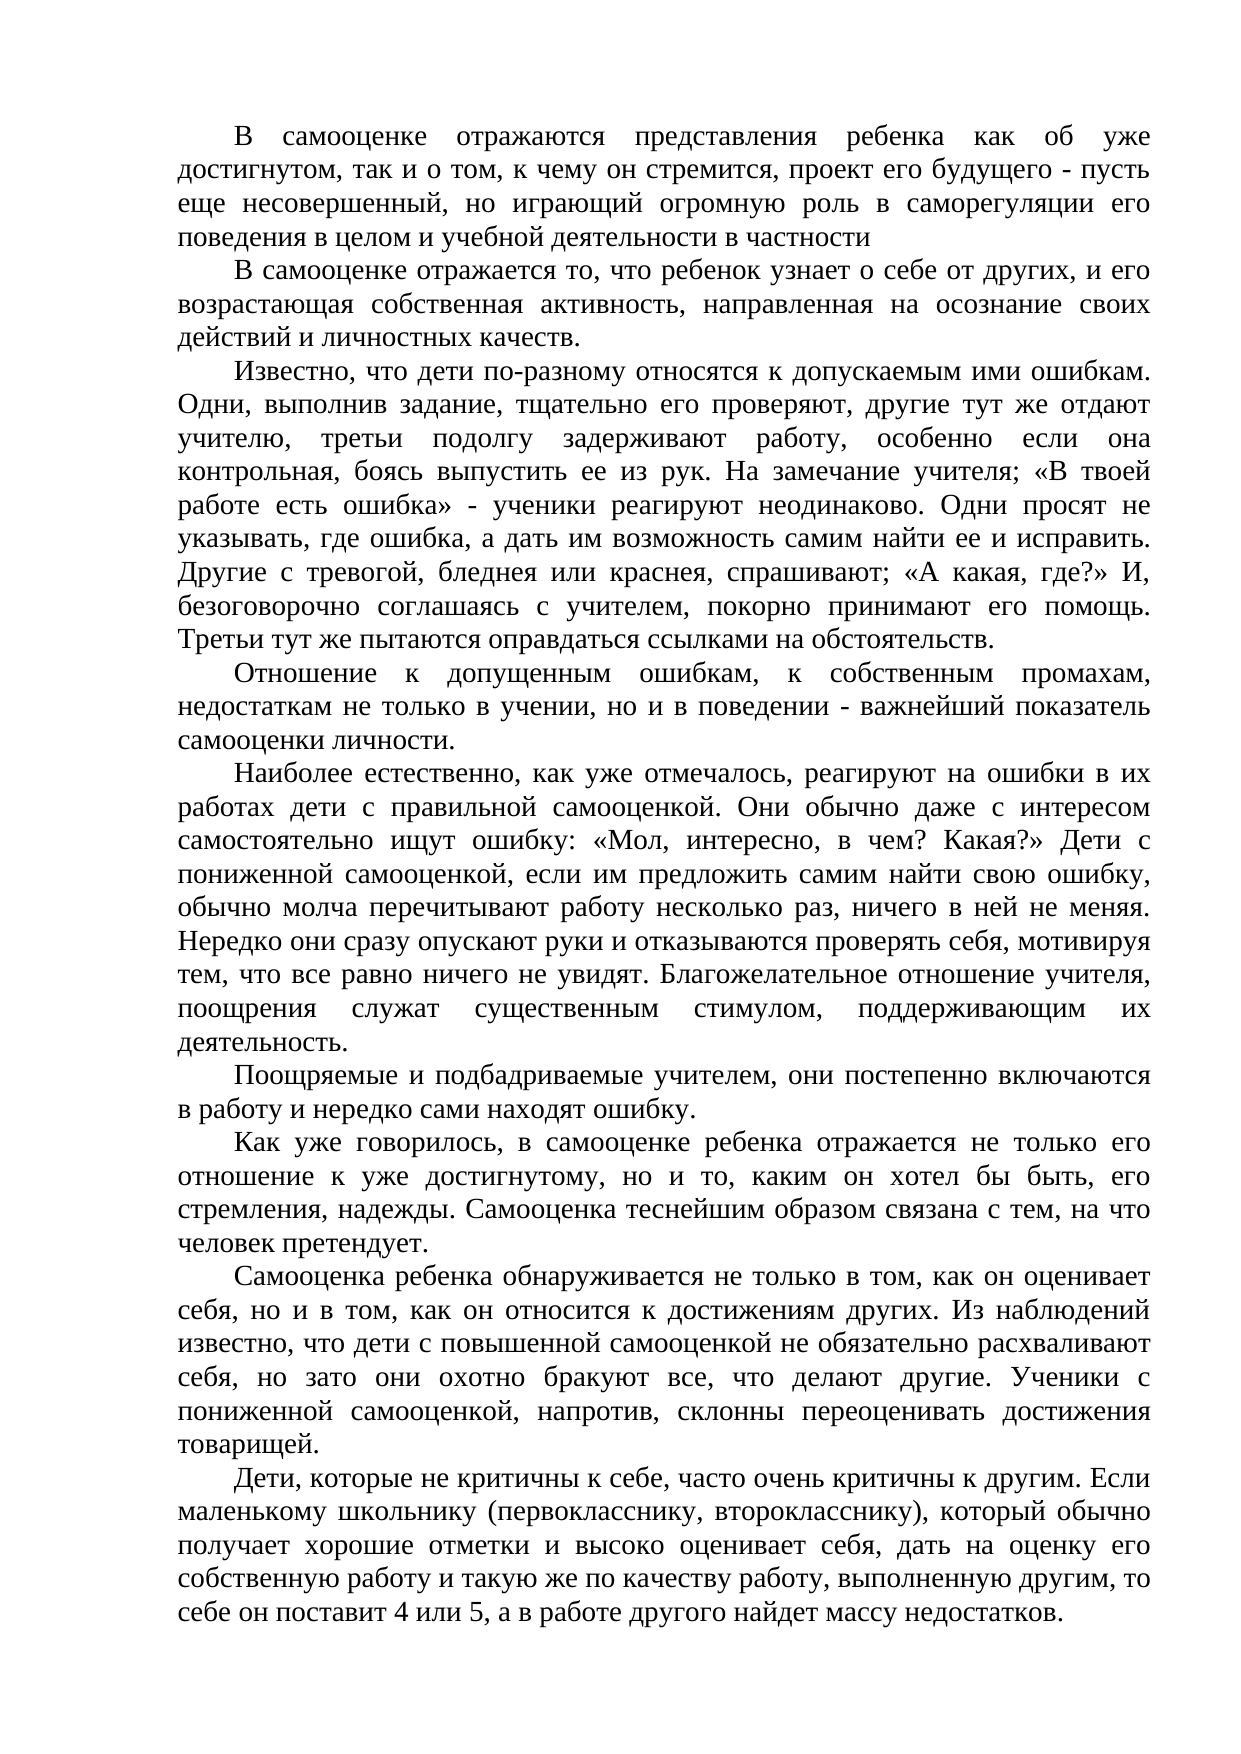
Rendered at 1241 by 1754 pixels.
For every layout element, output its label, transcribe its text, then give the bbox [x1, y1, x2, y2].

text Как уже говорилось, в самооценке ребенка отражается не только его отношение к уже достигнутому, но и то, каким он хотел бы быть, его стремления, надежды. Самооценка теснейшим образом связана с тем, на что человек претендует. [177, 1124, 1152, 1258]
text В самооценке отражается то, что ребенок узнает о себе от других, и его возрастающая собственная активность, направленная на осознание своих действий и личностных качеств. [177, 252, 1152, 353]
text Отношение к допущенным ошибкам, к собственным промахам, недостаткам не только в учении, но и в поведении - важнейший показатель самооценки личности. [177, 655, 1152, 755]
text В самооценке отражаются представления ребенка как об уже достигнутом, так и о том, к чему он стремится, проект его будущего - пусть еще несовершенный, но играющий огромную роль в саморегуляции его поведения в целом и учебной деятельности в частности [177, 118, 1152, 252]
text Поощряемые и подбадриваемые учителем, они постепенно включаются в работу и нередко сами находят ошибку. [177, 1057, 1152, 1124]
text Дети, которые не критичны к себе, часто очень критичны к другим. Если маленькому школьнику (первокласснику, второкласснику), который обычно получает хорошие отметки и высоко оценивает себя, дать на оценку его собственную работу и такую же по качеству работу, выполненную другим, то себе он поставит 4 или 5, а в работе другого найдет массу недостатков. [177, 1460, 1152, 1627]
text Самооценка ребенка обнаруживается не только в том, как он оценивает себя, но и в том, как он относится к достижениям других. Из наблюдений известно, что дети с повышенной самооценкой не обязательно расхваливают себя, но зато они охотно бракуют все, что делают другие. Ученики с пониженной самооценкой, напротив, склонны переоценивать достижения товарищей. [177, 1258, 1152, 1460]
text Наиболее естественно, как уже отмечалось, реагируют на ошибки в их работах дети с правильной самооценкой. Они обычно даже с интересом самостоятельно ищут ошибку: «Мол, интересно, в чем? Какая?» Дети с пониженной самооценкой, если им предложить самим найти свою ошибку, обычно молча перечитывают работу несколько раз, ничего в ней не меняя. Нередко они сразу опускают руки и отказываются проверять себя, мотивируя тем, что все равно ничего не увидят. Благожелательное отношение учителя, поощрения служат существенным стимулом, поддерживающим их деятельность. [177, 755, 1152, 1057]
text Известно, что дети по-разному относятся к допускаемым ими ошибкам. Одни, выполнив задание, тщательно его проверяют, другие тут же отдают учителю, третьи подолгу задерживают работу, особенно если она контрольная, боясь выпустить ее из рук. На замечание учителя; «В твоей работе есть ошибка» - ученики реагируют неодинаково. Одни просят не указывать, где ошибка, а дать им возможность самим найти ее и исправить. Другие с тревогой, бледнея или краснея, спрашивают; «А какая, где?» И, безоговорочно соглашаясь с учителем, покорно принимают его помощь. Третьи тут же пытаются оправдаться ссылками на обстоятельств. [177, 353, 1152, 655]
